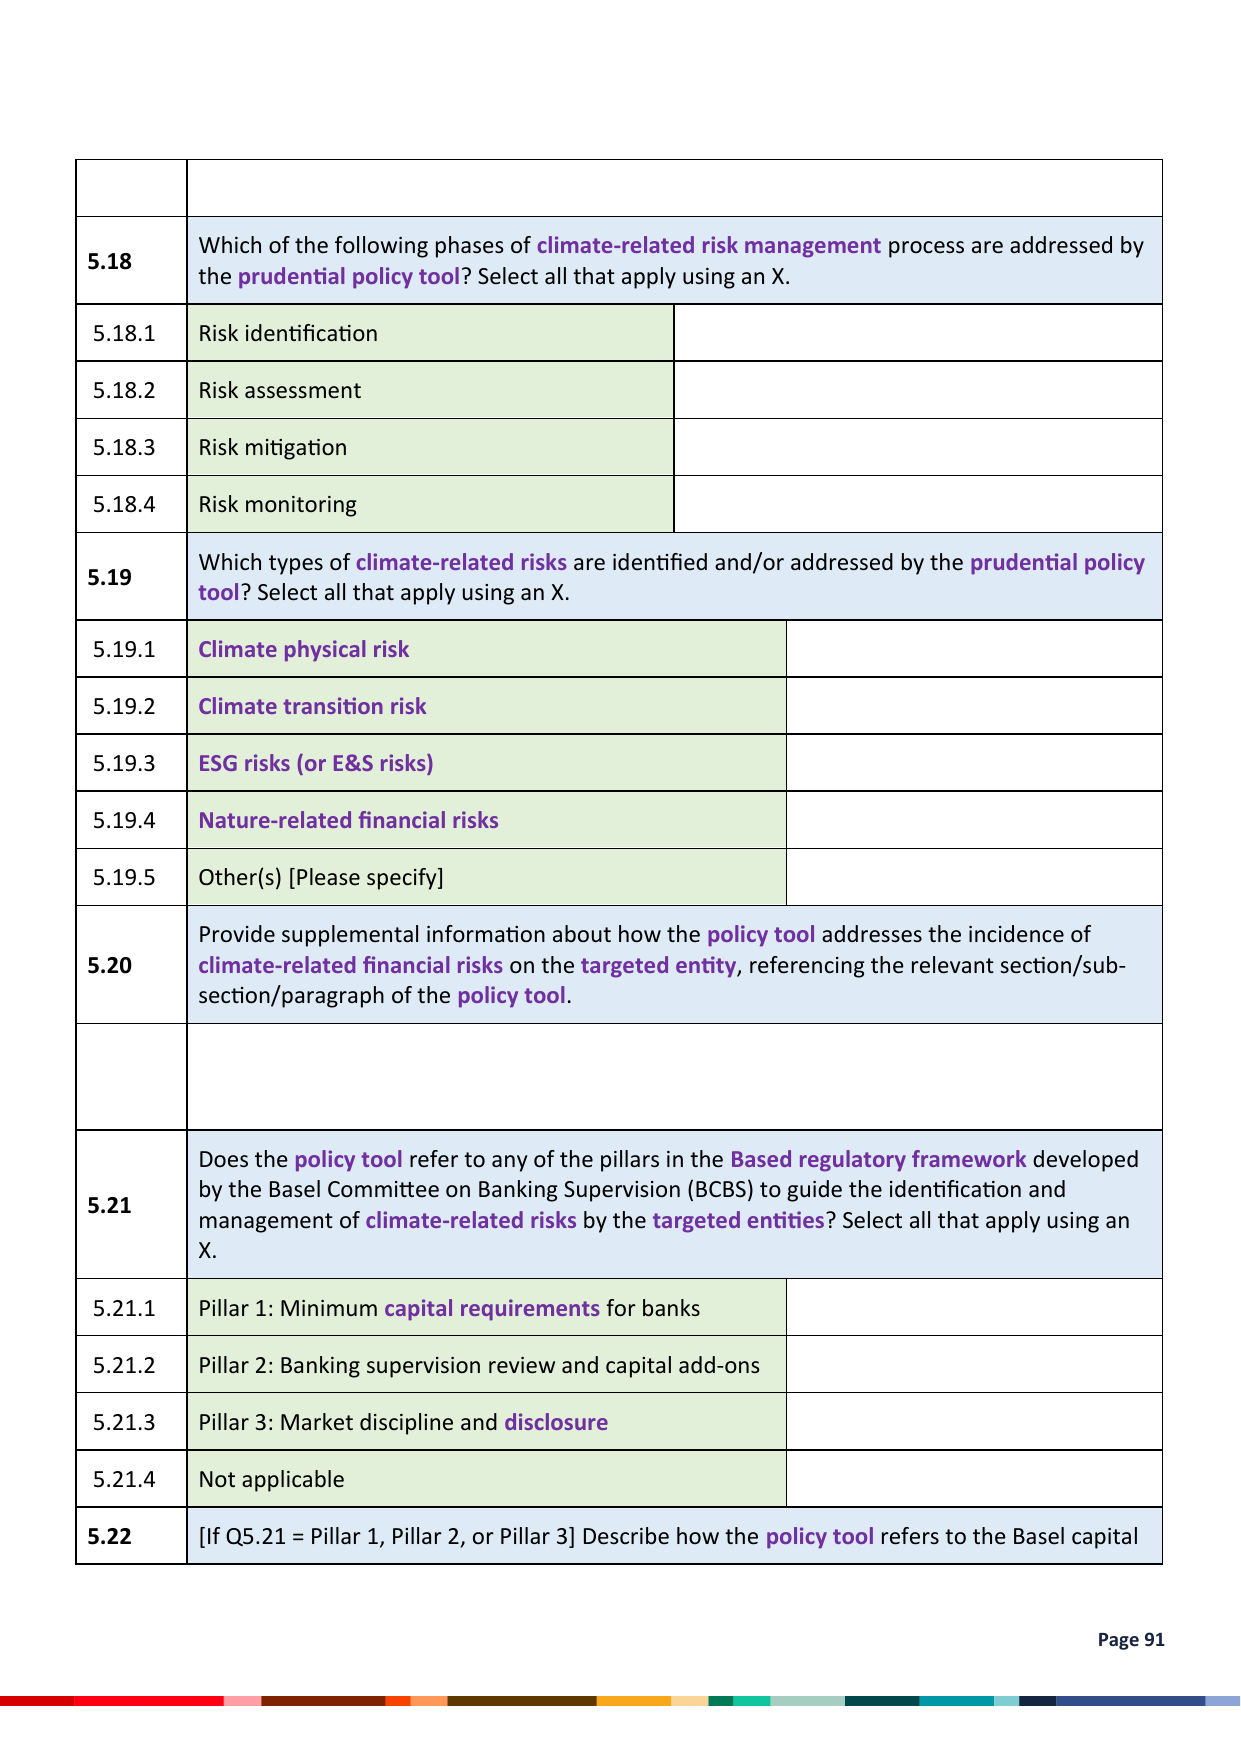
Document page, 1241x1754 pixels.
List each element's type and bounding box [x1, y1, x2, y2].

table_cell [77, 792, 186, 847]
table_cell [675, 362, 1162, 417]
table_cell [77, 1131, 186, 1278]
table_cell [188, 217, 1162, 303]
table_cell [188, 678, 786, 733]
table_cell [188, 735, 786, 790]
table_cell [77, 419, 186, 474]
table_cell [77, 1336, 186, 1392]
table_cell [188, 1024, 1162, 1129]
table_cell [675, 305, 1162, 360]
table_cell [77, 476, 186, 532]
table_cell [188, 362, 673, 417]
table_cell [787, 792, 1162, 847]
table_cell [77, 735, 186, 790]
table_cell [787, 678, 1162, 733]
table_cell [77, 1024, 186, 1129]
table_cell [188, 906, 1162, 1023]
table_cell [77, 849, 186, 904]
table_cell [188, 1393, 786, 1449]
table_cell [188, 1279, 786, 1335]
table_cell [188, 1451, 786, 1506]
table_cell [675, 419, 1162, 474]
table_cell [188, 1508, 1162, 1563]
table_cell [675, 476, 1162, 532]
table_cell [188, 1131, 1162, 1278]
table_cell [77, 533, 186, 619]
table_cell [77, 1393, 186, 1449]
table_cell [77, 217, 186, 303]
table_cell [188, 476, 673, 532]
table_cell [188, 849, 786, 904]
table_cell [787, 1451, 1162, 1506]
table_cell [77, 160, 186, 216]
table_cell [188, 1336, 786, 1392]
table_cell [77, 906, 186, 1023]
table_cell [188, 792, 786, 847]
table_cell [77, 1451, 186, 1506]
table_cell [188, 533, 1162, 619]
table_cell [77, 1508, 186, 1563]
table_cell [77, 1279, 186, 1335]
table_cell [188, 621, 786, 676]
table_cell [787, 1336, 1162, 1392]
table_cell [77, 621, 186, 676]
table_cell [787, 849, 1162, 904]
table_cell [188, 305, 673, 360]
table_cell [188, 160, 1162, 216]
picture [0, 1696, 1241, 1706]
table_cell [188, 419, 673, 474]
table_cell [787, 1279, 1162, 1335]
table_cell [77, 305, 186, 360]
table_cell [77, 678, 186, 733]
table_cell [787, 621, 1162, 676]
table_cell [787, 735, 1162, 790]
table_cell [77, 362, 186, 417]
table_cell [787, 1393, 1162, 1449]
